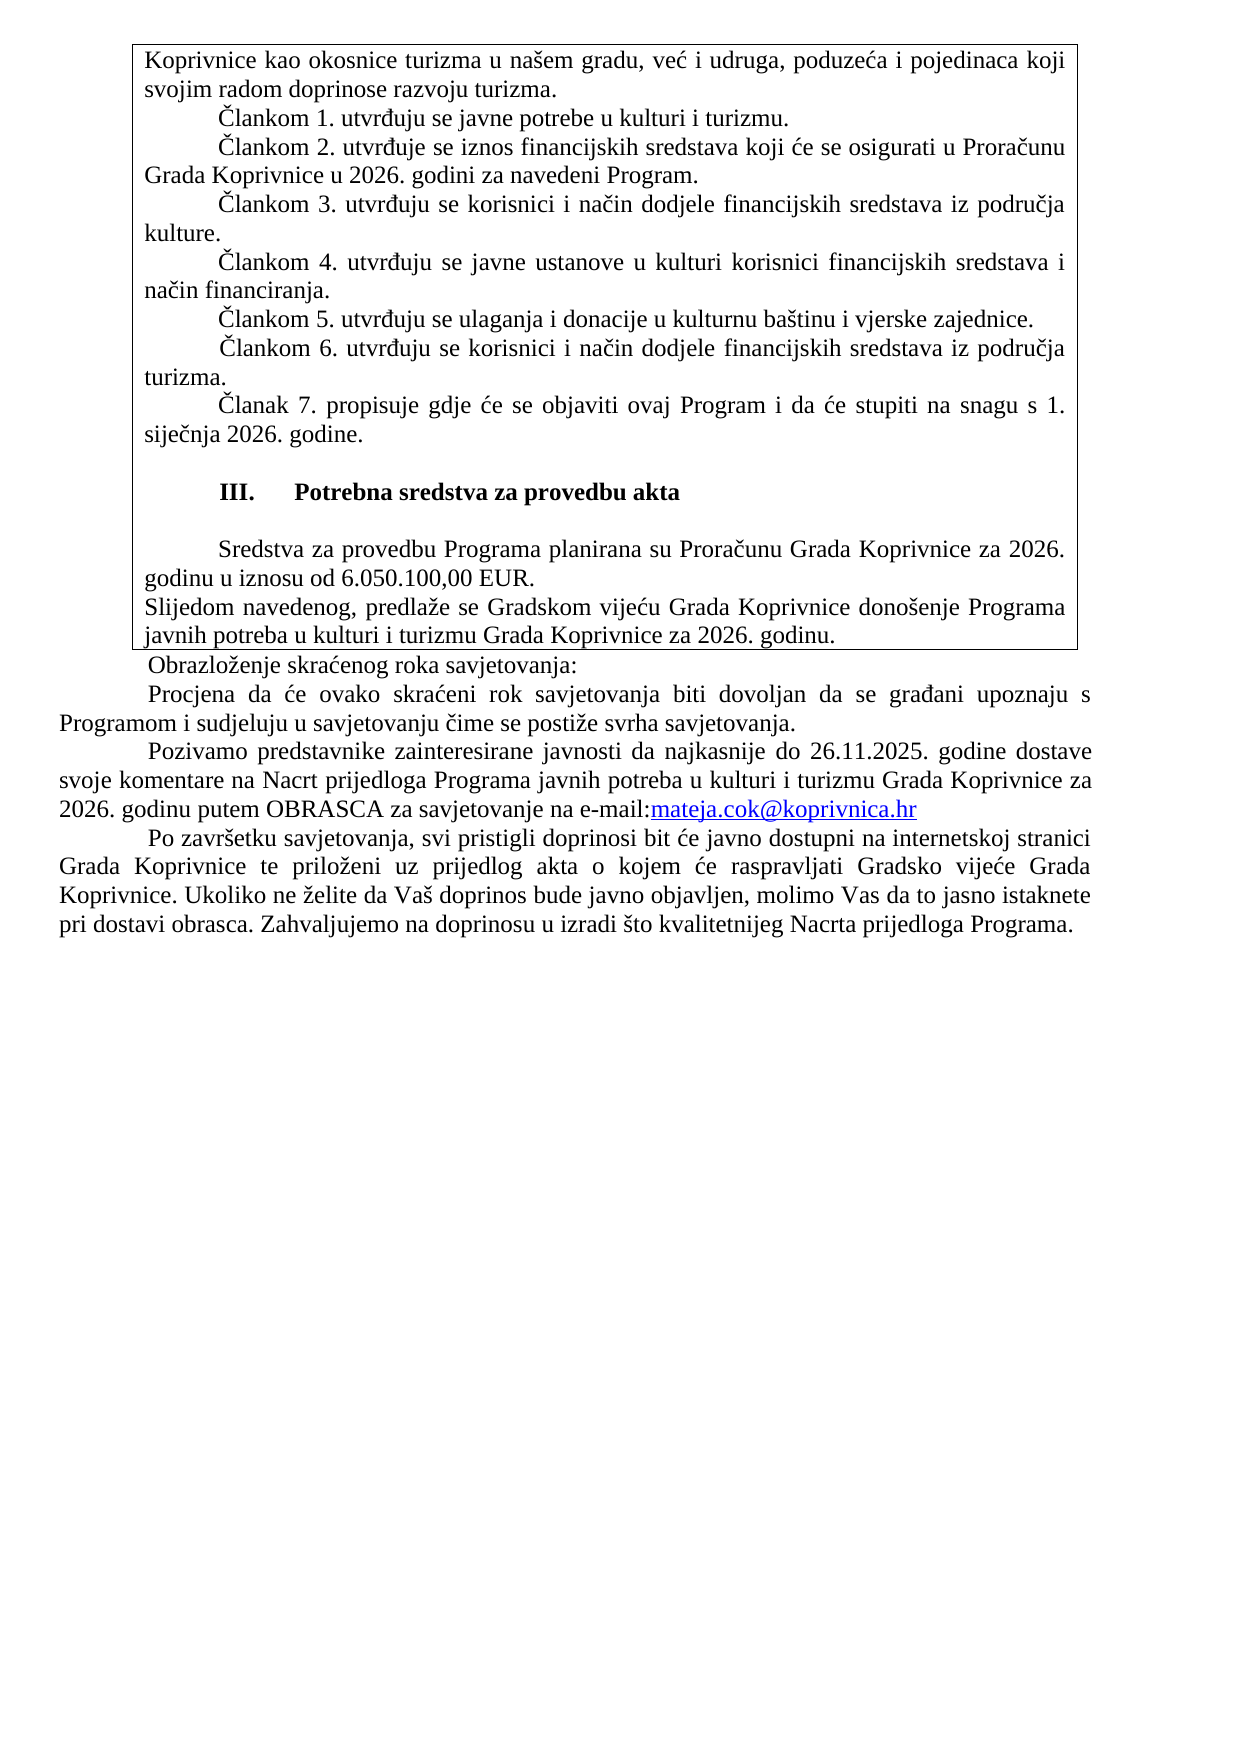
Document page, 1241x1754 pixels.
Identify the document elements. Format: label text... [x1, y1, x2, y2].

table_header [133, 45, 1077, 649]
text Procjena da će ovako skraćeni rok savjetovanja biti dovoljan da se građani upoznaju s Programom i sudjeluju u savjetovanju čime se postiže svrha savjetovanja. [59, 679, 1093, 736]
text Obrazloženje skraćenog roka savjetovanja: [59, 650, 1093, 679]
text Pozivamo predstavnike zainteresirane javnosti da najkasnije do 26.11.2025. godine dostave svoje komentare na Nacrt prijedloga Programa javnih potreba u kulturi i turizmu Grada Koprivnice za 2026. godinu putem OBRASCA za savjetovanje na e-mail:mateja.cok@koprivnica.hr [59, 736, 1093, 823]
text Po završetku savjetovanja, svi pristigli doprinosi bit će javno dostupni na internetskoj stranici Grada Koprivnice te priloženi uz prijedlog akta o kojem će raspravljati Gradsko vijeće Grada Koprivnice. Ukoliko ne želite da Vaš doprinos bude javno objavljen, molimo Vas da to jasno istaknete pri dostavi obrasca. Zahvaljujemo na doprinosu u izradi što kvalitetnijeg Nacrta prijedloga Programa. [59, 823, 1093, 938]
